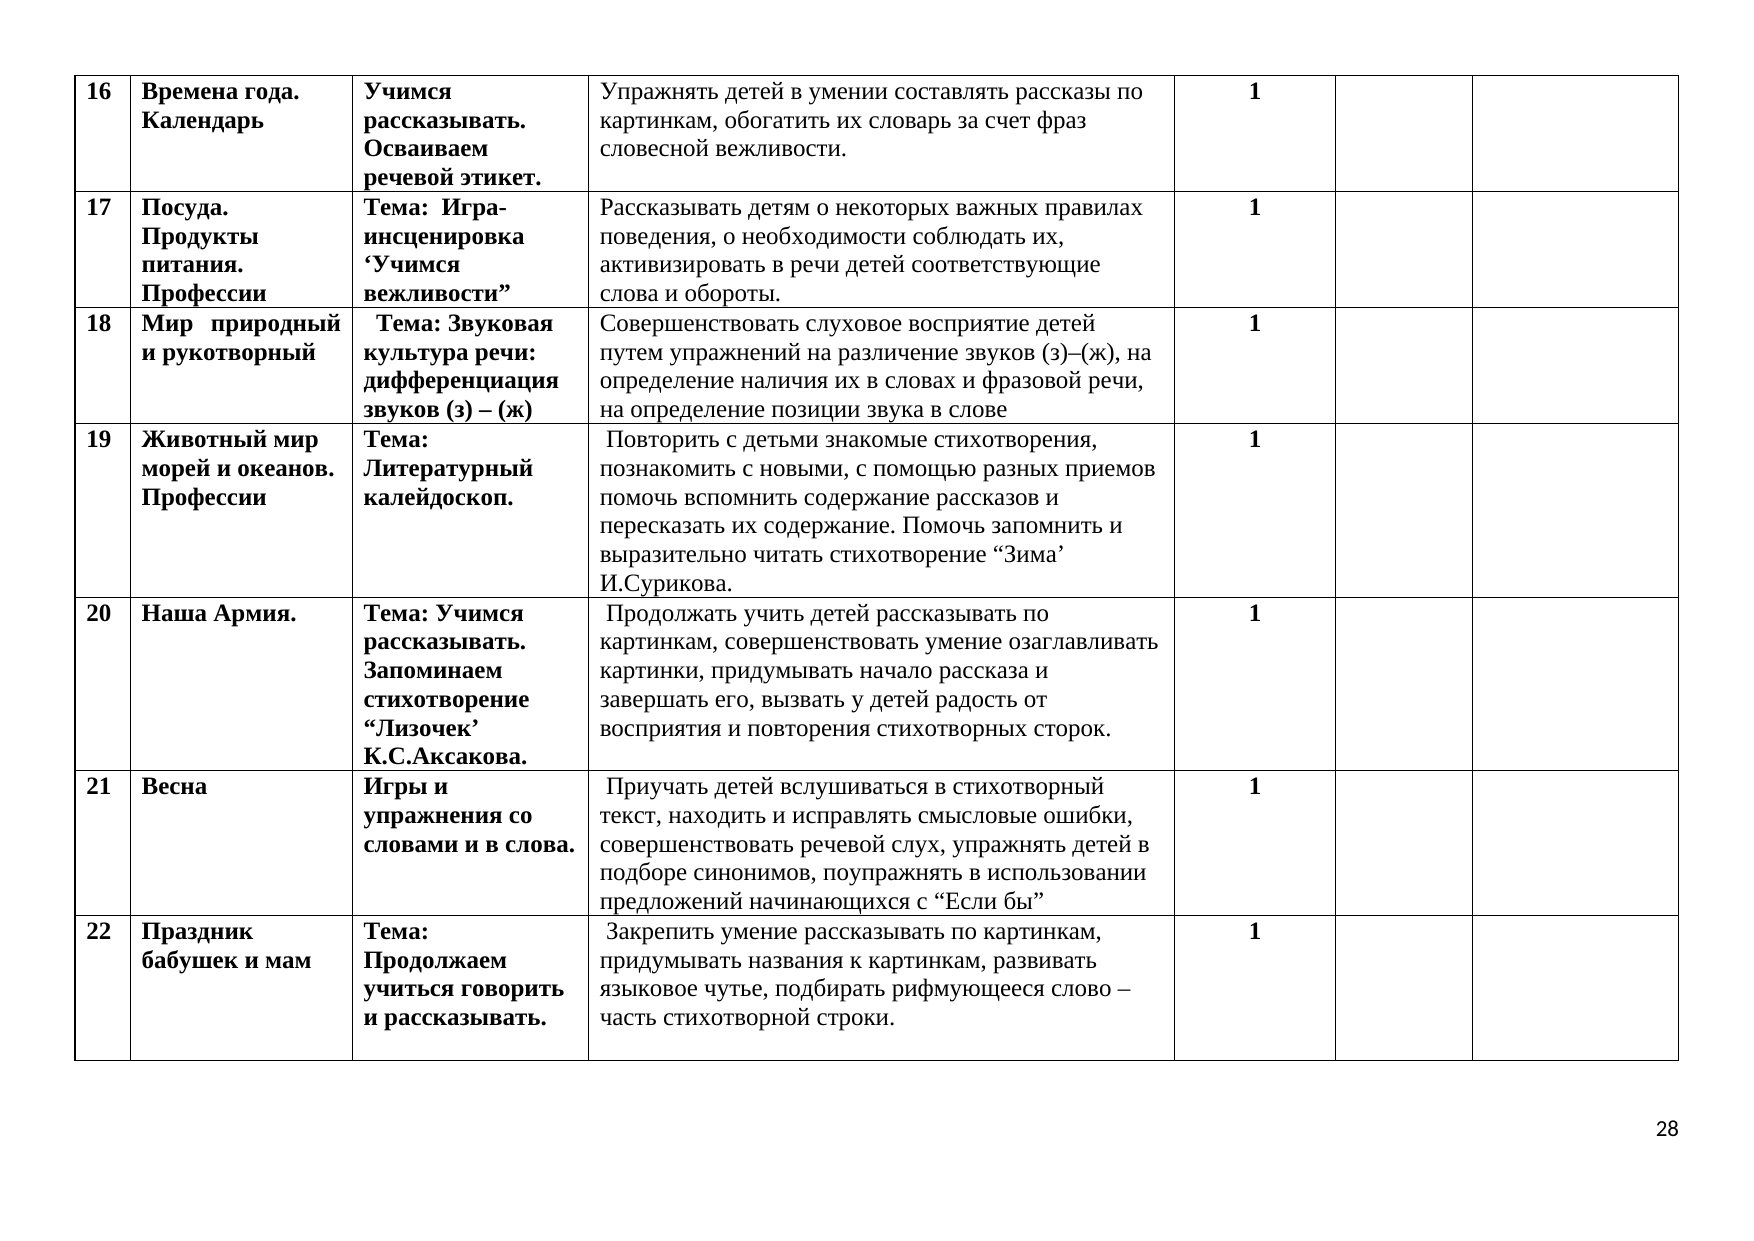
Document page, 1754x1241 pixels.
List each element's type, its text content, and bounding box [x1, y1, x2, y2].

table_cell [1336, 916, 1472, 1060]
table_cell 17 [76, 192, 130, 307]
table_cell 16 [76, 76, 130, 191]
table_cell [1336, 771, 1472, 915]
table_cell 22 [76, 916, 130, 1060]
table_cell Закрепить умение рассказывать по картинкам, придумывать названия к картинкам, развивать языковое чутье, подбирать рифмующееся слово – часть стихотворной строки. [589, 916, 1174, 1060]
table_cell Тема: Продолжаем учиться говорить и рассказывать. [353, 916, 588, 1060]
table_cell Праздник бабушек и мам [131, 916, 352, 1060]
table_cell 1 [1175, 192, 1335, 307]
table_cell 21 [76, 771, 130, 915]
table_cell [1336, 598, 1472, 770]
table_cell Игры и упражнения со словами и в слова. [353, 771, 588, 915]
table_cell [1473, 308, 1678, 423]
table_cell Тема: Учимся рассказывать. Запоминаем стихотворение “Лизочек’ К.С.Аксакова. [353, 598, 588, 770]
table_cell 18 [76, 308, 130, 423]
table_cell [1473, 771, 1678, 915]
table_cell Упражнять детей в умении составлять рассказы по картинкам, обогатить их словарь за счет фраз словесной вежливости. [589, 76, 1174, 191]
table_cell Приучать детей вслушиваться в стихотворный текст, находить и исправлять смысловые ошибки, совершенствовать речевой слух, упражнять детей в подборе синонимов, поупражнять в использовании предложений начинающихся с “Если бы” [589, 771, 1174, 915]
table_cell Совершенствовать слуховое восприятие детей путем упражнений на различение звуков (з)–(ж), на определение наличия их в словах и фразовой речи, на определение позиции звука в слове [589, 308, 1174, 423]
table_cell Продолжать учить детей рассказывать по картинкам, совершенствовать умение озаглавливать картинки, придумывать начало рассказа и завершать его, вызвать у детей радость от восприятия и повторения стихотворных сторок. [589, 598, 1174, 770]
table_cell [1473, 76, 1678, 191]
table_cell [1473, 424, 1678, 597]
table_cell Времена года. Календарь [131, 76, 352, 191]
table_cell [1473, 598, 1678, 770]
table_cell 20 [76, 598, 130, 770]
table_cell [1473, 192, 1678, 307]
table_cell Мир природный и рукотворный [131, 308, 352, 423]
table_cell Учимся рассказывать. Осваиваем речевой этикет. [353, 76, 588, 191]
table_cell 1 [1175, 308, 1335, 423]
table_cell 19 [76, 424, 130, 597]
table_cell [1336, 192, 1472, 307]
table_cell 1 [1175, 424, 1335, 597]
table_cell 1 [1175, 916, 1335, 1060]
table_cell Тема: Звуковая культура речи: дифференциация звуков (з) – (ж) [353, 308, 588, 423]
table_cell Наша Армия. [131, 598, 352, 770]
table_cell Животный мир морей и океанов. Профессии [131, 424, 352, 597]
table_cell Повторить с детьми знакомые стихотворения, познакомить с новыми, с помощью разных приемов помочь вспомнить содержание рассказов и пересказать их содержание. Помочь запомнить и выразительно читать стихотворение “Зима’ И.Сурикова. [589, 424, 1174, 597]
table_cell Весна [131, 771, 352, 915]
table_cell 1 [1175, 76, 1335, 191]
table_cell Рассказывать детям о некоторых важных правилах поведения, о необходимости соблюдать их, активизировать в речи детей соответствующие слова и обороты. [589, 192, 1174, 307]
table_cell [1473, 916, 1678, 1060]
table_cell [1336, 308, 1472, 423]
table_cell 1 [1175, 598, 1335, 770]
table_cell 1 [1175, 771, 1335, 915]
table_cell Тема: Игра-инсценировка ‘Учимся вежливости” [353, 192, 588, 307]
table_cell Посуда. Продукты питания. Профессии [131, 192, 352, 307]
table_cell [1336, 76, 1472, 191]
table_cell [1336, 424, 1472, 597]
table_cell Тема: Литературный калейдоскоп. [353, 424, 588, 597]
